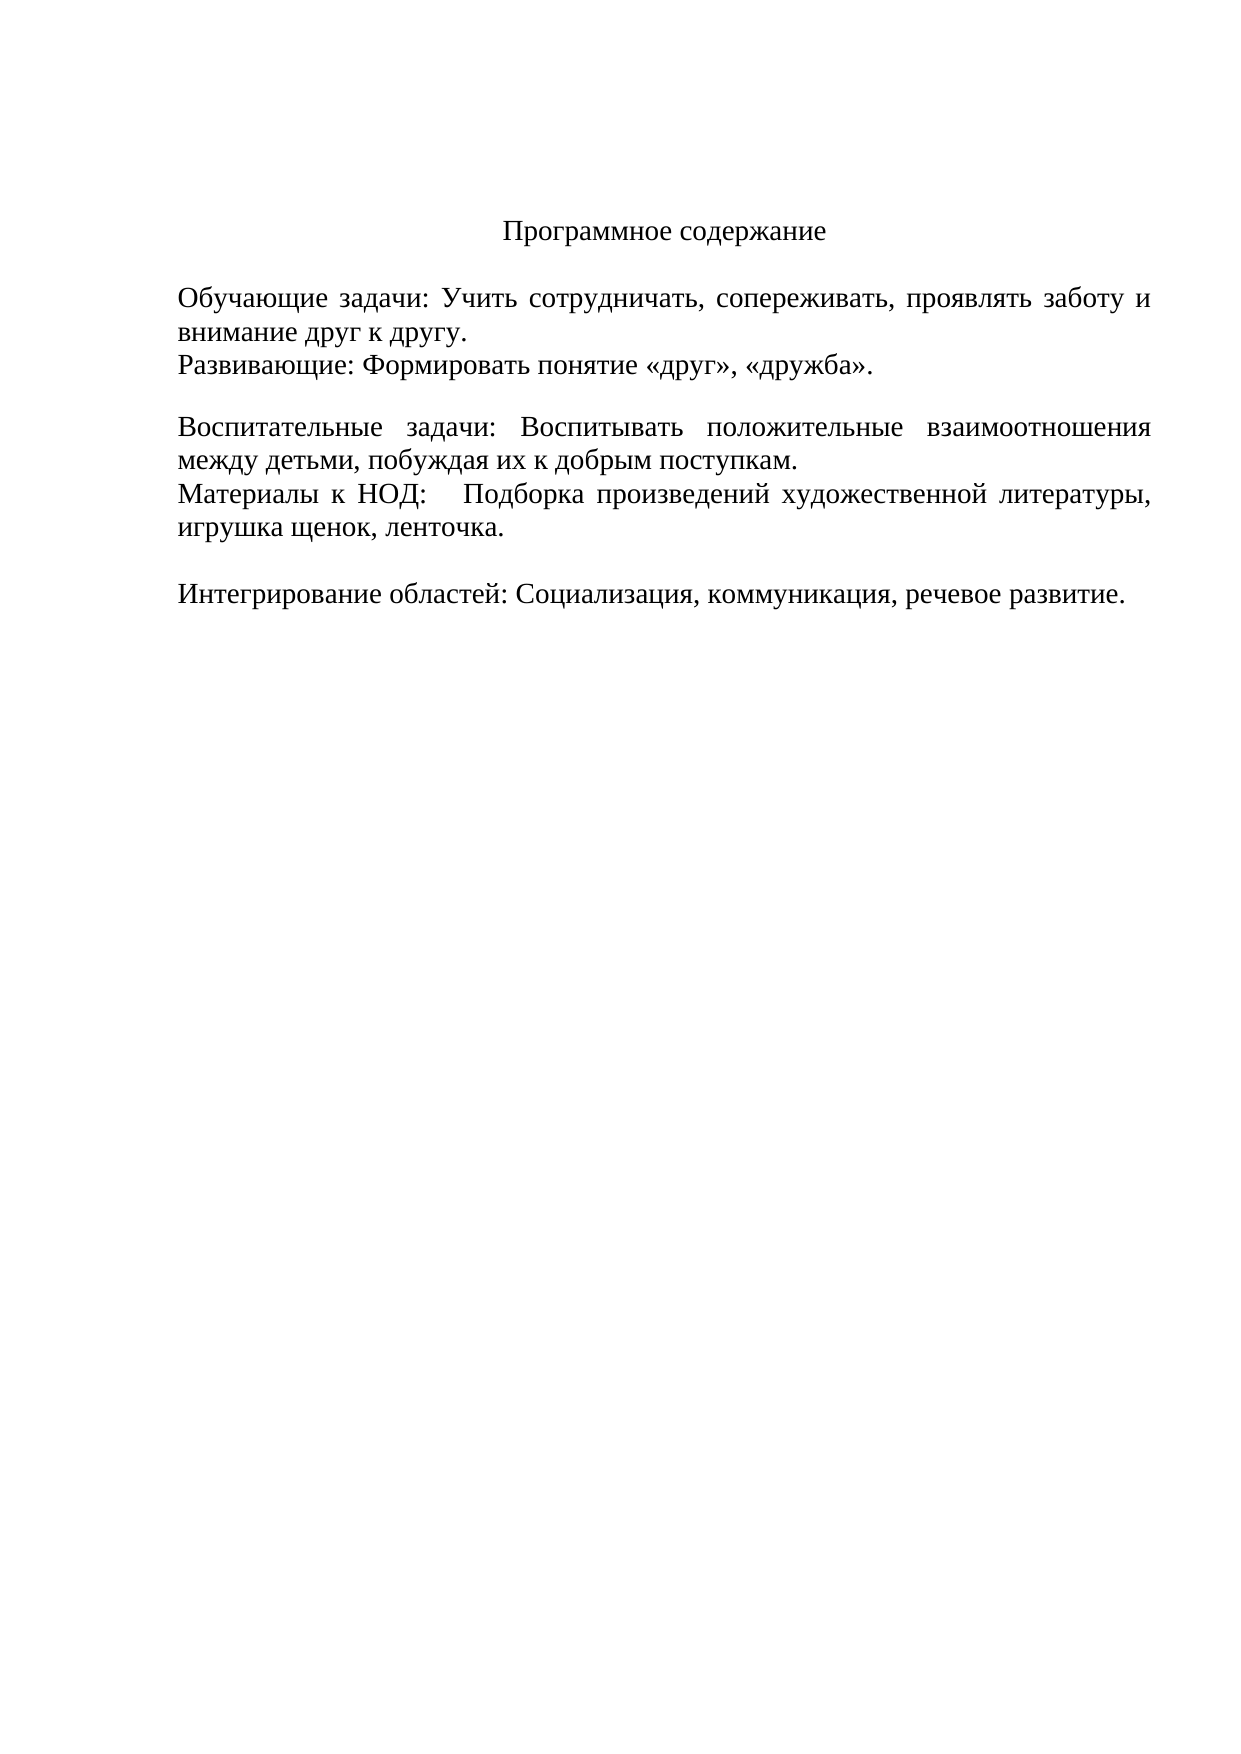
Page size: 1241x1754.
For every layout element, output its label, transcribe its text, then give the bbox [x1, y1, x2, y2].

text Интегрирование областей: Социализация, коммуникация, речевое развитие. [177, 577, 1152, 610]
text Материалы к НОД: Подборка произведений художественной литературы, игрушка щенок, ленточка. [177, 476, 1152, 543]
text Развивающие: Формировать понятие «друг», «дружба». [177, 347, 1152, 381]
text Обучающие задачи: Учить сотрудничать, сопереживать, проявлять заботу и внимание друг к другу. [177, 280, 1152, 347]
text Программное содержание [177, 213, 1152, 247]
text Воспитательные задачи: Воспитывать положительные взаимоотношения между детьми, побуждая их к добрым поступкам. [177, 409, 1152, 476]
